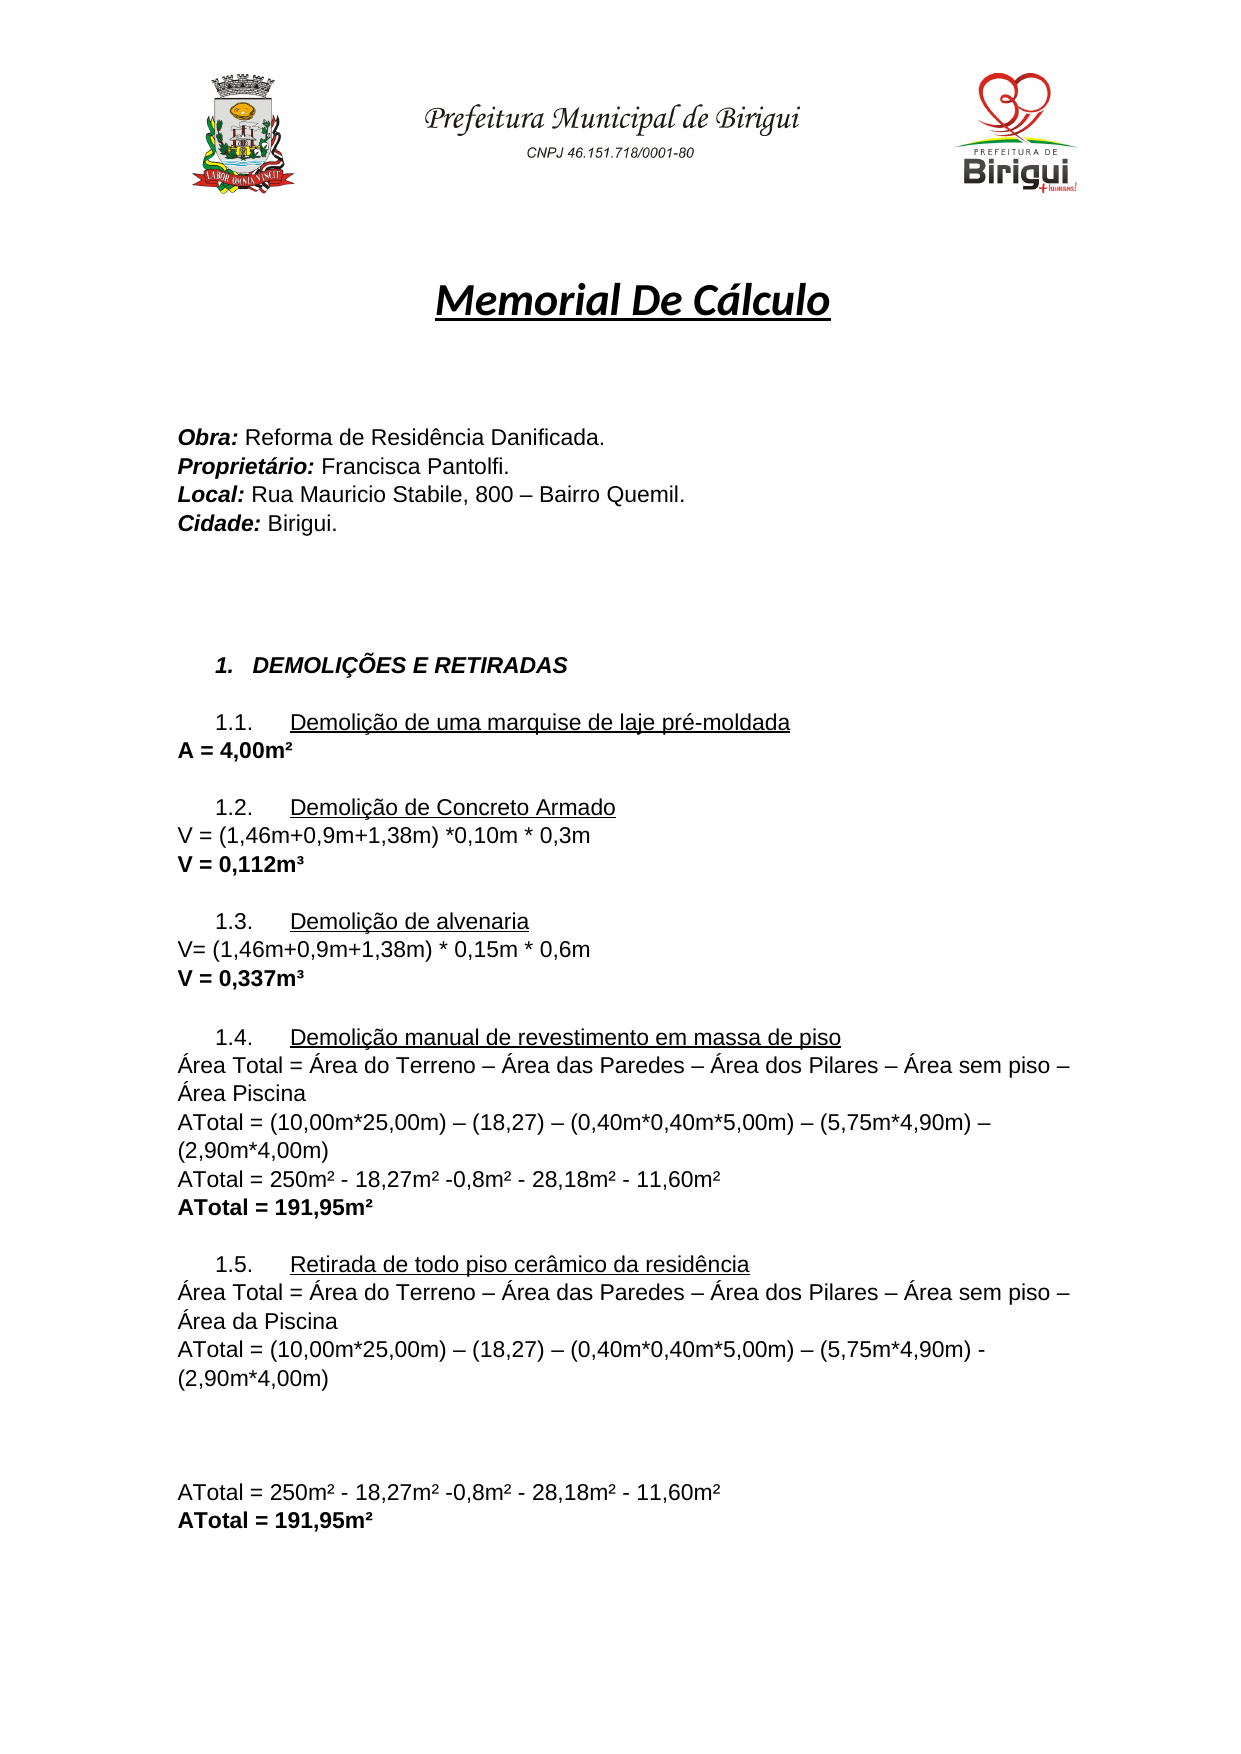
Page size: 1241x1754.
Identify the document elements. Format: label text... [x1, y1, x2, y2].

text ATotal = 250m² - 18,27m² -0,8m² - 28,18m² - 11,60m² [177, 1166, 1093, 1192]
list Demolição manual de revestimento em massa de piso [215, 1023, 1093, 1050]
list DEMOLIÇÕES E RETIRADAS [215, 652, 1093, 678]
text Proprietário: Francisca Pantolfi. [177, 453, 1093, 479]
list Demolição de alvenaria [215, 908, 1093, 934]
text V = 0,112m³ [177, 851, 1093, 877]
text A = 4,00m² [177, 737, 1093, 763]
list Demolição de Concreto Armado [215, 794, 1093, 820]
text Memorial De Cálculo [177, 270, 1093, 326]
text ATotal = (10,00m*25,00m) – (18,27) – (0,40m*0,40m*5,00m) – (5,75m*4,90m) – (2,90m*4,00m) [177, 1109, 1093, 1163]
text Área Total = Área do Terreno – Área das Paredes – Área dos Pilares – Área sem piso – Área Piscina [177, 1052, 1093, 1107]
text ATotal = 191,95m² [177, 1194, 1093, 1220]
text Área Total = Área do Terreno – Área das Paredes – Área dos Pilares – Área sem piso – Área da Piscina [177, 1279, 1093, 1334]
text V = (1,46m+0,9m+1,38m) *0,10m * 0,3m [177, 822, 1093, 849]
picture [192, 73, 1078, 194]
list Demolição de uma marquise de laje pré-moldada [215, 709, 1093, 735]
text ATotal = (10,00m*25,00m) – (18,27) – (0,40m*0,40m*5,00m) – (5,75m*4,90m) - (2,90m*4,00m) [177, 1336, 1093, 1391]
list Retirada de todo piso cerâmico da residência [215, 1251, 1093, 1277]
text ATotal = 250m² - 18,27m² -0,8m² - 28,18m² - 11,60m² [177, 1478, 1093, 1505]
text Local: Rua Mauricio Stabile, 800 – Bairro Quemil. [177, 481, 1093, 508]
text V= (1,46m+0,9m+1,38m) * 0,15m * 0,6m [177, 936, 1093, 963]
text ATotal = 191,95m² [177, 1507, 1093, 1533]
text Cidade: Birigui. [177, 510, 1093, 536]
text V = 0,337m³ [177, 965, 1093, 1021]
text Obra: Reforma de Residência Danificada. [177, 424, 1093, 451]
